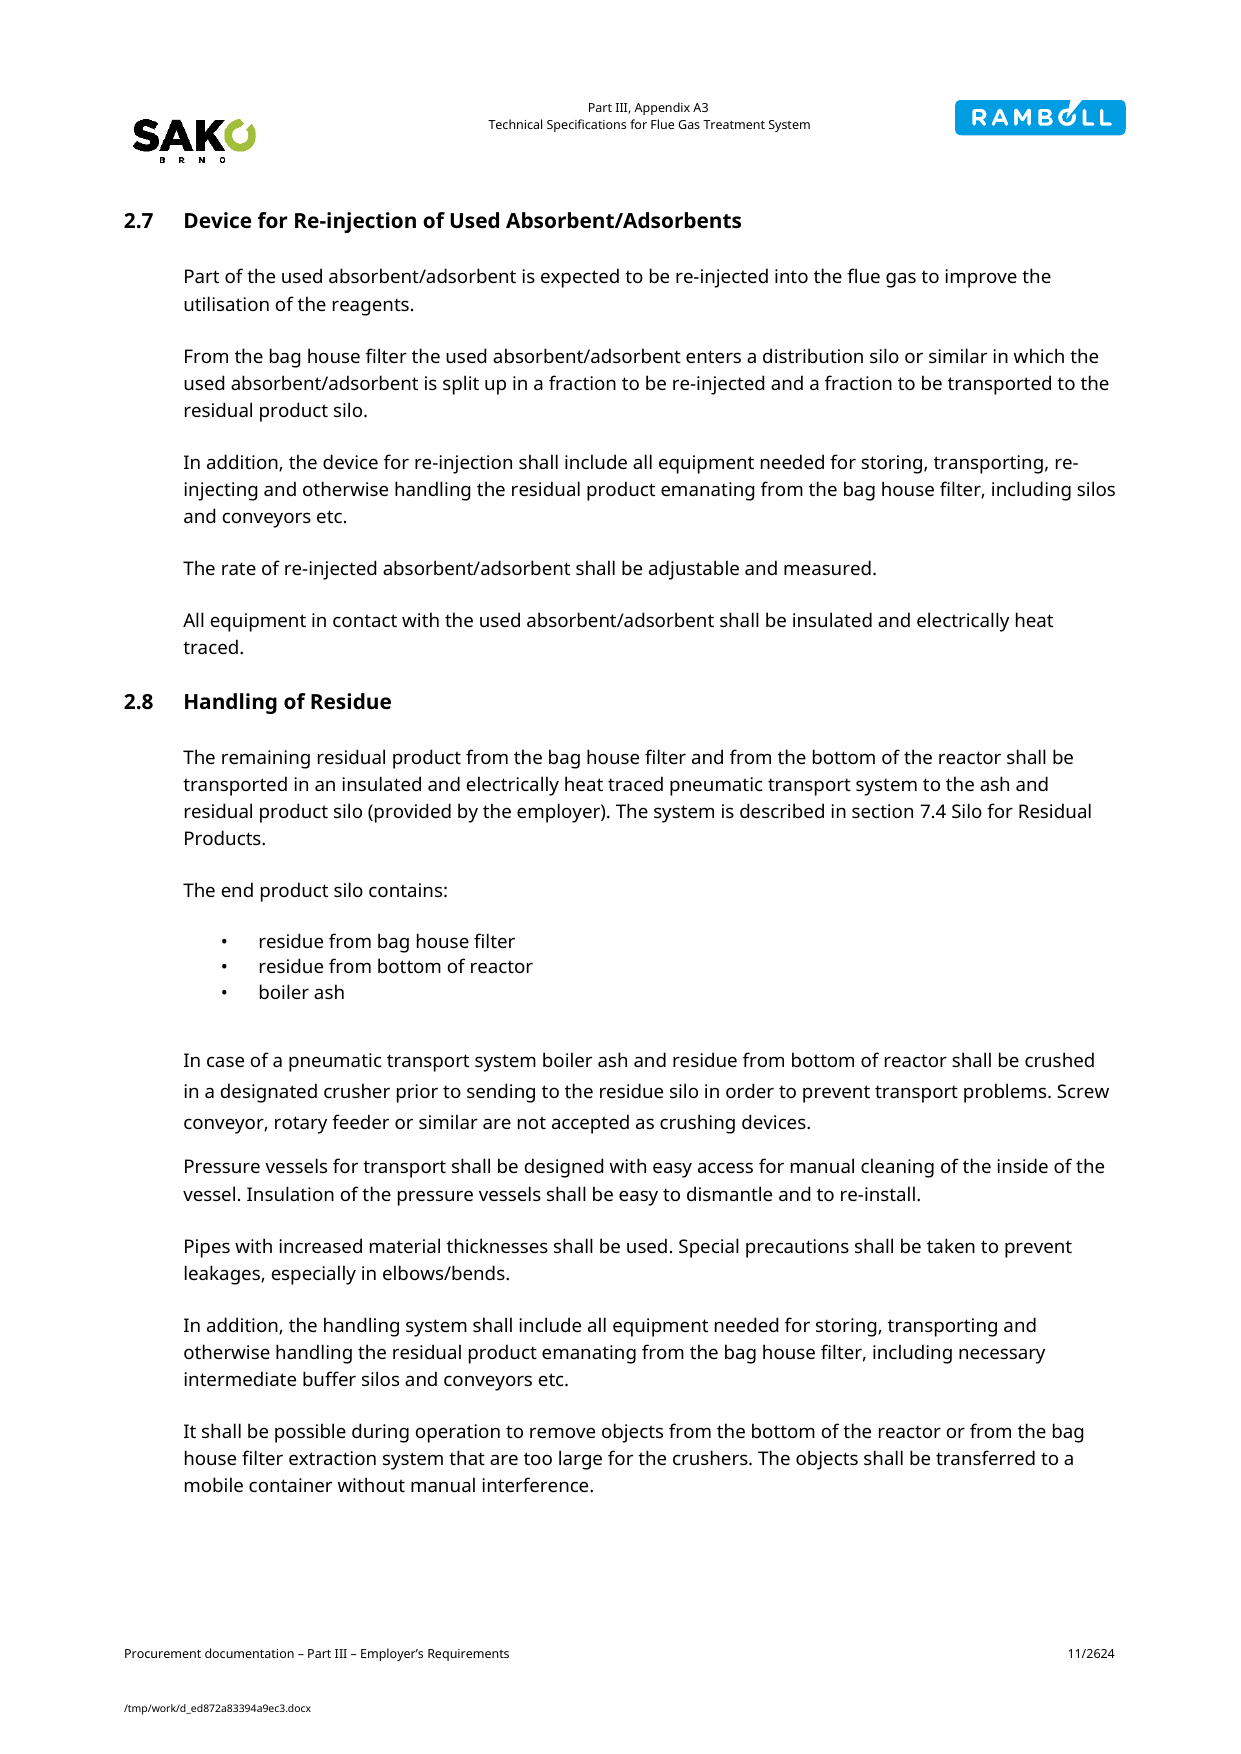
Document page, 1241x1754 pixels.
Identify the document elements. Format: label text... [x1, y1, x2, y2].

list residue from bottom of reactor [221, 954, 1116, 979]
text Pressure vessels for transport shall be designed with easy access for manual cleaning of the inside of the vessel. Insulation of the pressure vessels shall be easy to dismantle and to re-install. [183, 1152, 1116, 1206]
picture [132, 119, 256, 163]
subtitle Handling of Residue [153, 687, 1116, 716]
text Pipes with increased material thicknesses shall be used. Special precautions shall be taken to prevent leakages, especially in elbows/bends. [183, 1231, 1116, 1286]
text All equipment in contact with the used absorbent/adsorbent shall be insulated and electrically heat traced. [183, 606, 1116, 660]
text Part of the used absorbent/adsorbent is expected to be re-injected into the flue gas to improve the utilisation of the reagents. [183, 262, 1116, 316]
text In addition, the handling system shall include all equipment needed for storing, transporting and otherwise handling the residual product emanating from the bag house filter, including necessary intermediate buffer silos and conveyors etc. [183, 1311, 1116, 1392]
subtitle Device for Re-injection of Used Absorbent/Adsorbents [153, 207, 1116, 235]
text The end product silo contains: [183, 876, 1116, 903]
text It shall be possible during operation to remove objects from the bottom of the reactor or from the bag house filter extraction system that are too large for the crushers. The objects shall be transferred to a mobile container without manual interference. [183, 1417, 1116, 1498]
text In case of a pneumatic transport system boiler ash and residue from bottom of reactor shall be crushed in a designated crusher prior to sending to the residue silo in order to prevent transport problems. Screw conveyor, rotary feeder or similar are not accepted as crushing devices. [183, 1048, 1116, 1134]
text In addition, the device for re-injection shall include all equipment needed for storing, transporting, re-injecting and otherwise handling the residual product emanating from the bag house filter, including silos and conveyors etc. [183, 448, 1116, 529]
text The remaining residual product from the bag house filter and from the bottom of the reactor shall be transported in an insulated and electrically heat traced pneumatic transport system to the ash and residual product silo (provided by the employer). The system is described in section 7.4 Silo for Residual Products. [183, 743, 1116, 851]
list residue from bag house filter [221, 928, 1116, 954]
text From the bag house filter the used absorbent/adsorbent enters a distribution silo or similar in which the used absorbent/adsorbent is split up in a fraction to be re-injected and a fraction to be transported to the residual product silo. [183, 341, 1116, 423]
text The rate of re-injected absorbent/adsorbent shall be adjustable and measured. [183, 554, 1116, 581]
list boiler ash [221, 979, 1116, 1005]
